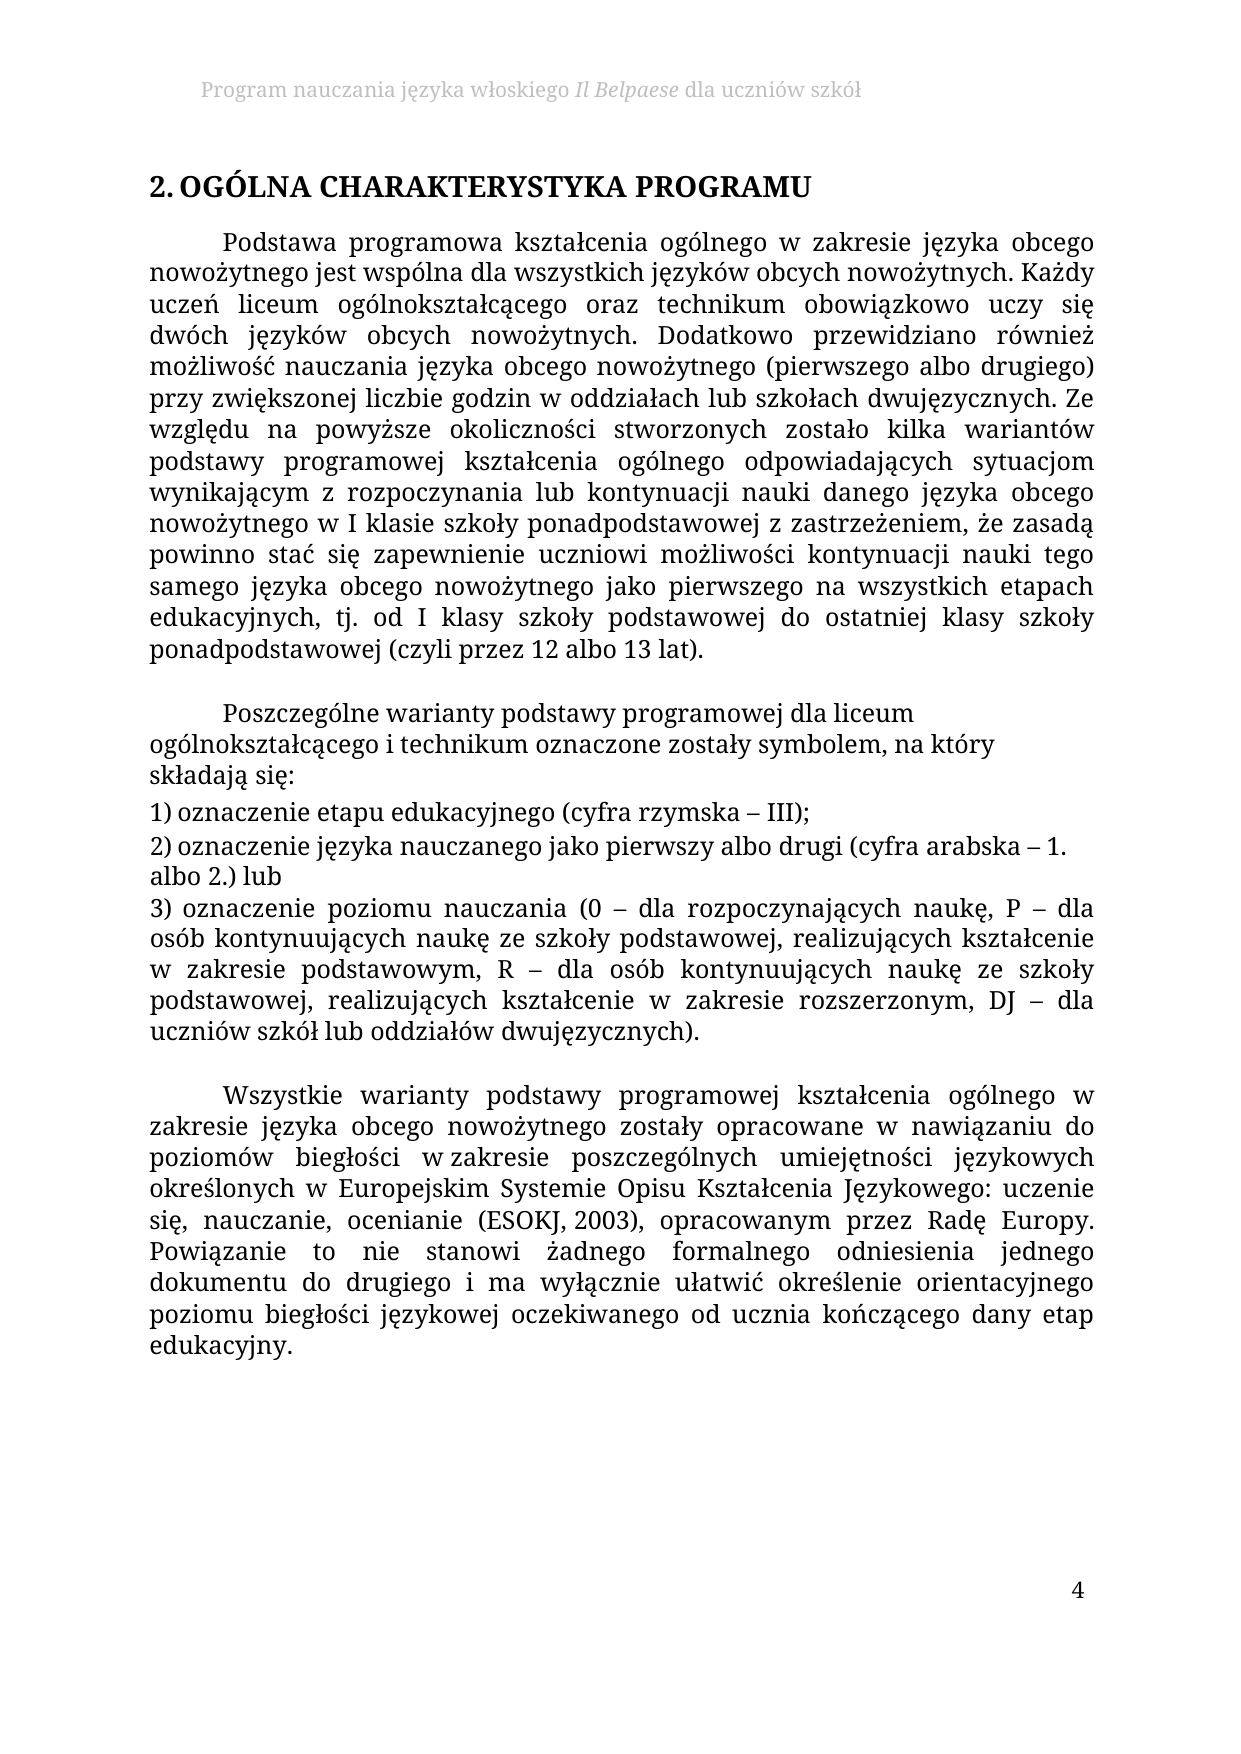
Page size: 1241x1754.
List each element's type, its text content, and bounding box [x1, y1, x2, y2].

text Podstawa programowa kształcenia ogólnego w zakresie języka obcego nowożytnego jest wspólna dla wszystkich języków obcych nowożytnych. Każdy uczeń liceum ogólnokształcącego oraz technikum obowiązkowo uczy się dwóch języków obcych nowożytnych. Dodatkowo przewidziano również możliwość nauczania języka obcego nowożytnego (pierwszego albo drugiego) przy zwiększonej liczbie godzin w oddziałach lub szkołach dwujęzycznych. Ze względu na powyższe okoliczności stworzonych zostało kilka wariantów podstawy programowej kształcenia ogólnego odpowiadających sytuacjom wynikającym z rozpoczynania lub kontynuacji nauki danego języka obcego nowożytnego w I klasie szkoły ponadpodstawowej z zastrzeżeniem, że zasadą powinno stać się zapewnienie uczniowi możliwości kontynuacji nauki tego samego języka obcego nowożytnego jako pierwszego na wszystkich etapach edukacyjnych, tj. od I klasy szkoły podstawowej do ostatniej klasy szkoły ponadpodstawowej (czyli przez 12 albo 13 lat). [149, 226, 1095, 665]
list oznaczenie poziomu nauczania (0 – dla rozpoczynających naukę, P – dla osób kontynuujących naukę ze szkoły podstawowej, realizujących kształcenie w zakresie podstawowym, R – dla osób kontynuujących naukę ze szkoły podstawowej, realizujących kształcenie w zakresie rozszerzonym, DJ – dla uczniów szkół lub oddziałów dwujęzycznych). [149, 892, 1095, 1047]
list oznaczenie języka nauczanego jako pierwszy albo drugi (cyfra arabska – 1. albo 2.) lub [149, 830, 1089, 892]
subtitle OGÓLNA CHARAKTERYSTYKA PROGRAMU [149, 166, 1180, 206]
list oznaczenie etapu edukacyjnego (cyfra rzymska – III); [149, 792, 1180, 829]
text Poszczególne warianty podstawy programowej dla liceum ogólnokształcącego i technikum oznaczone zostały symbolem, na który składają się: [149, 698, 1089, 792]
text Wszystkie warianty podstawy programowej kształcenia ogólnego w zakresie języka obcego nowożytnego zostały opracowane w nawiązaniu do poziomów biegłości w zakresie poszczególnych umiejętności językowych określonych w Europejskim Systemie Opisu Kształcenia Językowego: uczenie się, nauczanie, ocenianie (ESOKJ, 2003), opracowanym przez Radę Europy. Powiązanie to nie stanowi żadnego formalnego odniesienia jednego dokumentu do drugiego i ma wyłącznie ułatwić określenie orientacyjnego poziomu biegłości językowej oczekiwanego od ucznia kończącego dany etap edukacyjny. [149, 1080, 1095, 1362]
